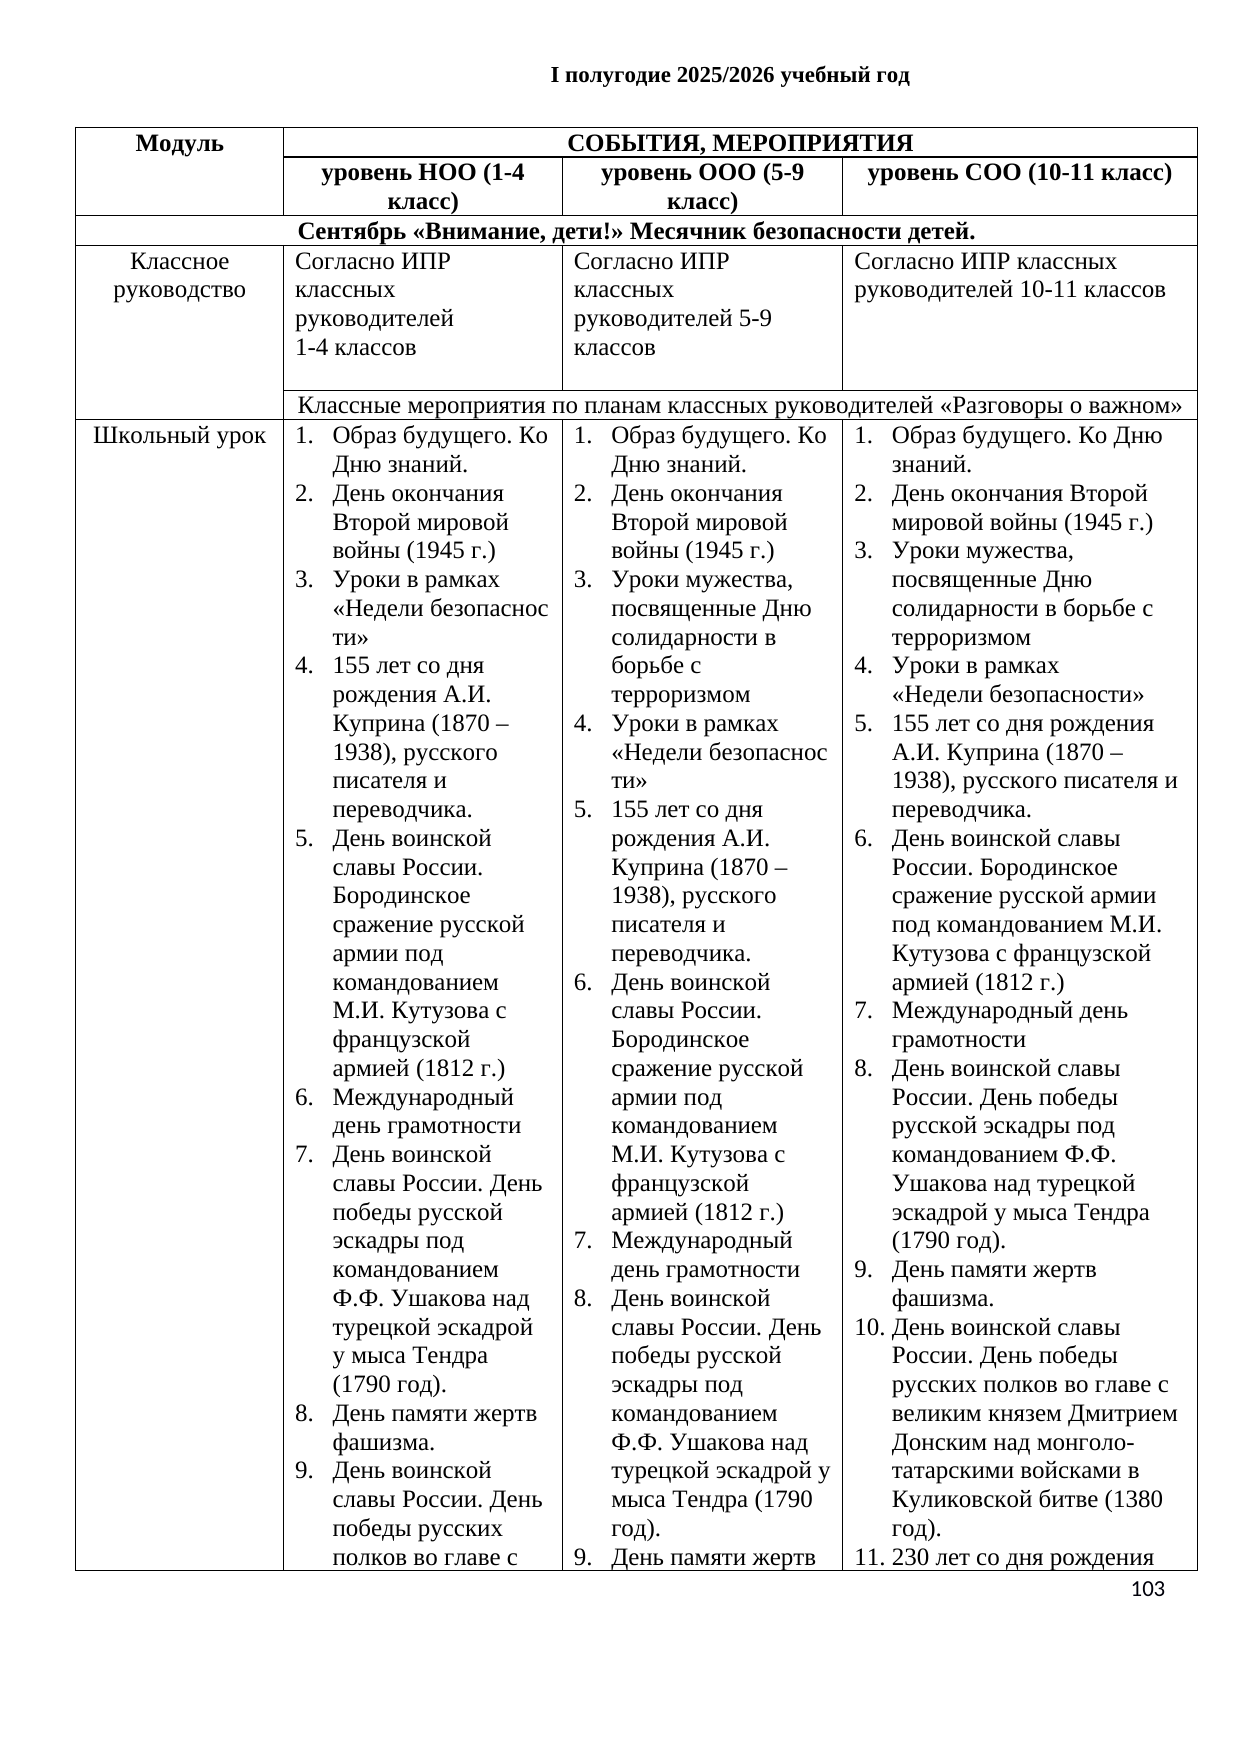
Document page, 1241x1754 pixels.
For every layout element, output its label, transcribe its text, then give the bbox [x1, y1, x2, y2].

table_cell уровень СОО (10-11 класс) [843, 158, 1197, 215]
table_cell Школьный урок [76, 420, 283, 1570]
table_header СОБЫТИЯ, МЕРОПРИЯТИЯ [284, 128, 1197, 156]
table_cell Сентябрь «Внимание, дети!» Месячник безопасности детей. [76, 216, 1197, 245]
table_cell уровень НОО (1-4 класс) [284, 158, 562, 215]
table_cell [284, 420, 562, 1570]
table_cell Классные мероприятия по планам классных руководителей «Разговоры о важном» [284, 391, 1197, 419]
table_cell Согласно ИПР классных руководителей 1-4 классов [284, 246, 562, 389]
table_cell Согласно ИПР классных руководителей 10-11 классов [843, 246, 1197, 389]
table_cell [563, 420, 842, 1570]
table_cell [843, 420, 1197, 1570]
table_cell Согласно ИПР классных руководителей 5-9 классов [563, 246, 842, 389]
table_header Модуль [76, 128, 283, 215]
table_cell Классное руководство [76, 246, 283, 419]
table_cell уровень ООО (5-9 класс) [563, 158, 842, 215]
